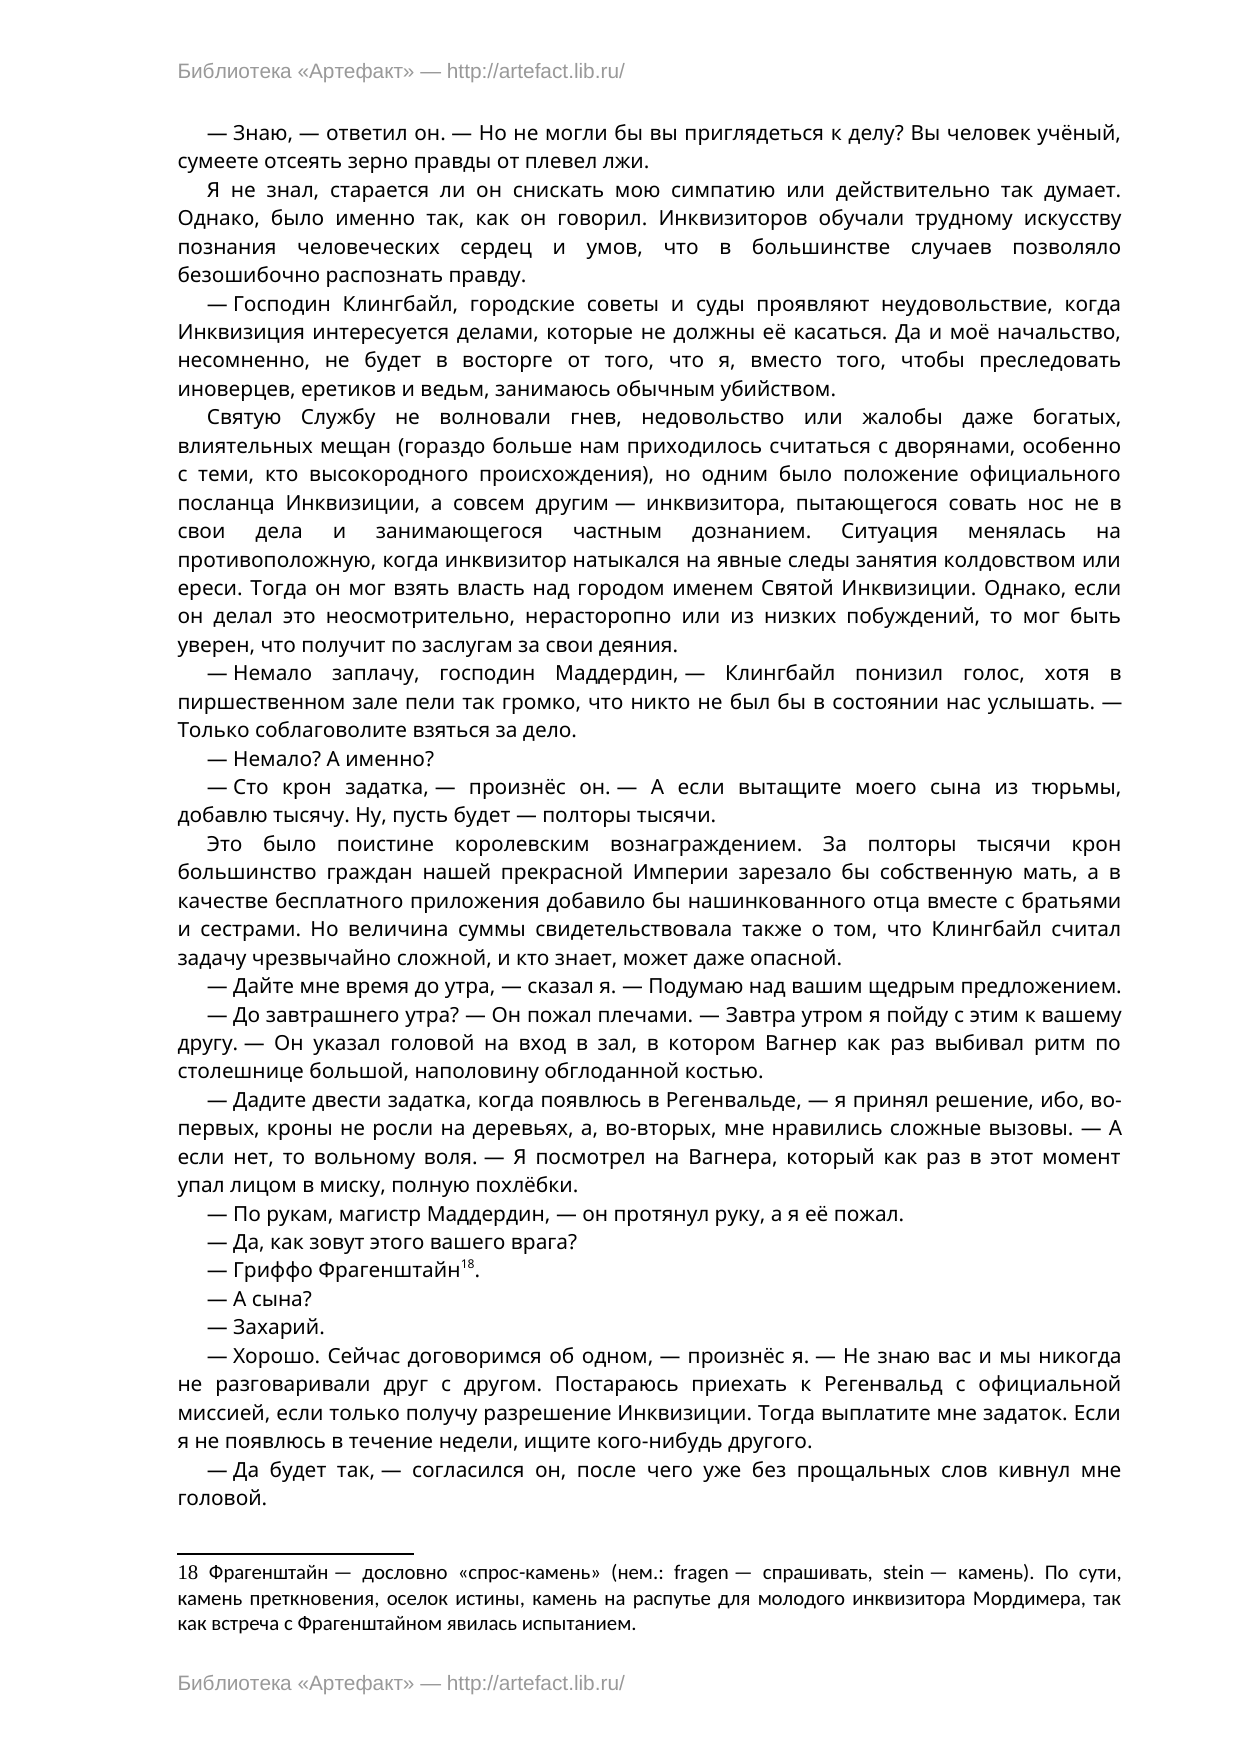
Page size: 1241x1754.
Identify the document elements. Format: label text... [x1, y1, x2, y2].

text — Дадите двести задатка, когда появлюсь в Регенвальде, — я принял решение, ибо, во-первых, кроны не росли на деревьях, а, во-вторых, мне нравились сложные вызовы. — А если нет, то вольному воля. — Я посмотрел на Вагнера, который как раз в этот момент упал лицом в миску, полную похлёбки. [177, 1085, 1122, 1199]
text — Дайте мне время до утра, — сказал я. — Подумаю над вашим щедрым предложением. [177, 971, 1122, 1000]
text Это было поистине королевским вознаграждением. За полторы тысячи крон большинство граждан нашей прекрасной Империи зарезало бы собственную мать, а в качестве бесплатного приложения добавило бы нашинкованного отца вместе с братьями и сестрами. Но величина суммы свидетельствовала также о том, что Клингбайл считал задачу чрезвычайно сложной, и кто знает, может даже опасной. [177, 829, 1122, 971]
text Я не знал, старается ли он снискать мою симпатию или действительно так думает. Однако, было именно так, как он говорил. Инквизиторов обучали трудному искусству познания человеческих сердец и умов, что в большинстве случаев позволяло безошибочно распознать правду. [177, 175, 1122, 289]
text — Знаю, — ответил он. — Но не могли бы вы приглядеться к делу? Вы человек учёный, сумеете отсеять зерно правды от плевел лжи. [177, 118, 1122, 175]
text — Господин Клингбайл, городские советы и суды проявляют неудовольствие, когда Инквизиция интересуется делами, которые не должны её касаться. Да и моё начальство, несомненно, не будет в восторге от того, что я, вместо того, чтобы преследовать иноверцев, еретиков и ведьм, занимаюсь обычным убийством. [177, 289, 1122, 402]
text Святую Службу не волновали гнев, недовольство или жалобы даже богатых, влиятельных мещан (гораздо больше нам приходилось считаться с дворянами, особенно с теми, кто высокородного происхождения), но одним было положение официального посланца Инквизиции, а совсем другим — инквизитора, пытающегося совать нос не в свои дела и занимающегося частным дознанием. Ситуация менялась на противоположную, когда инквизитор натыкался на явные следы занятия колдовством или ереси. Тогда он мог взять власть над городом именем Святой Инквизиции. Однако, если он делал это неосмотрительно, нерасторопно или из низких побуждений, то мог быть уверен, что получит по заслугам за свои деяния. [177, 402, 1122, 658]
text — Да будет так, — согласился он, после чего уже без прощальных слов кивнул мне головой. [177, 1455, 1122, 1512]
text — Сто крон задатка, — произнёс он. — А если вытащите моего сына из тюрьмы, добавлю тысячу. Ну, пусть будет — полторы тысячи. [177, 772, 1122, 829]
text — Захарий. [177, 1312, 1122, 1341]
text — По рукам, магистр Маддердин, — он протянул руку, а я её пожал. [177, 1199, 1122, 1227]
text — Немало заплачу, господин Маддердин, — Клингбайл понизил голос, хотя в пиршественном зале пели так громко, что никто не был бы в состоянии нас услышать. — Только соблаговолите взяться за дело. [177, 658, 1122, 744]
text — Гриффо Фрагенштайн. [177, 1256, 1122, 1284]
text — А сына? [177, 1284, 1122, 1312]
text — Немало? А именно? [177, 744, 1122, 772]
text — Да, как зовут этого вашего врага? [177, 1227, 1122, 1256]
text — Хорошо. Сейчас договоримся об одном, — произнёс я. — Не знаю вас и мы никогда не разговаривали друг с другом. Постараюсь приехать к Регенвальд с официальной миссией, если только получу разрешение Инквизиции. Тогда выплатите мне задаток. Если я не появлюсь в течение недели, ищите кого-нибудь другого. [177, 1341, 1122, 1455]
text — До завтрашнего утра? — Он пожал плечами. — Завтра утром я пойду с этим к вашему другу. — Он указал головой на вход в зал, в котором Вагнер как раз выбивал ритм по столешнице большой, наполовину обглоданной костью. [177, 1000, 1122, 1085]
